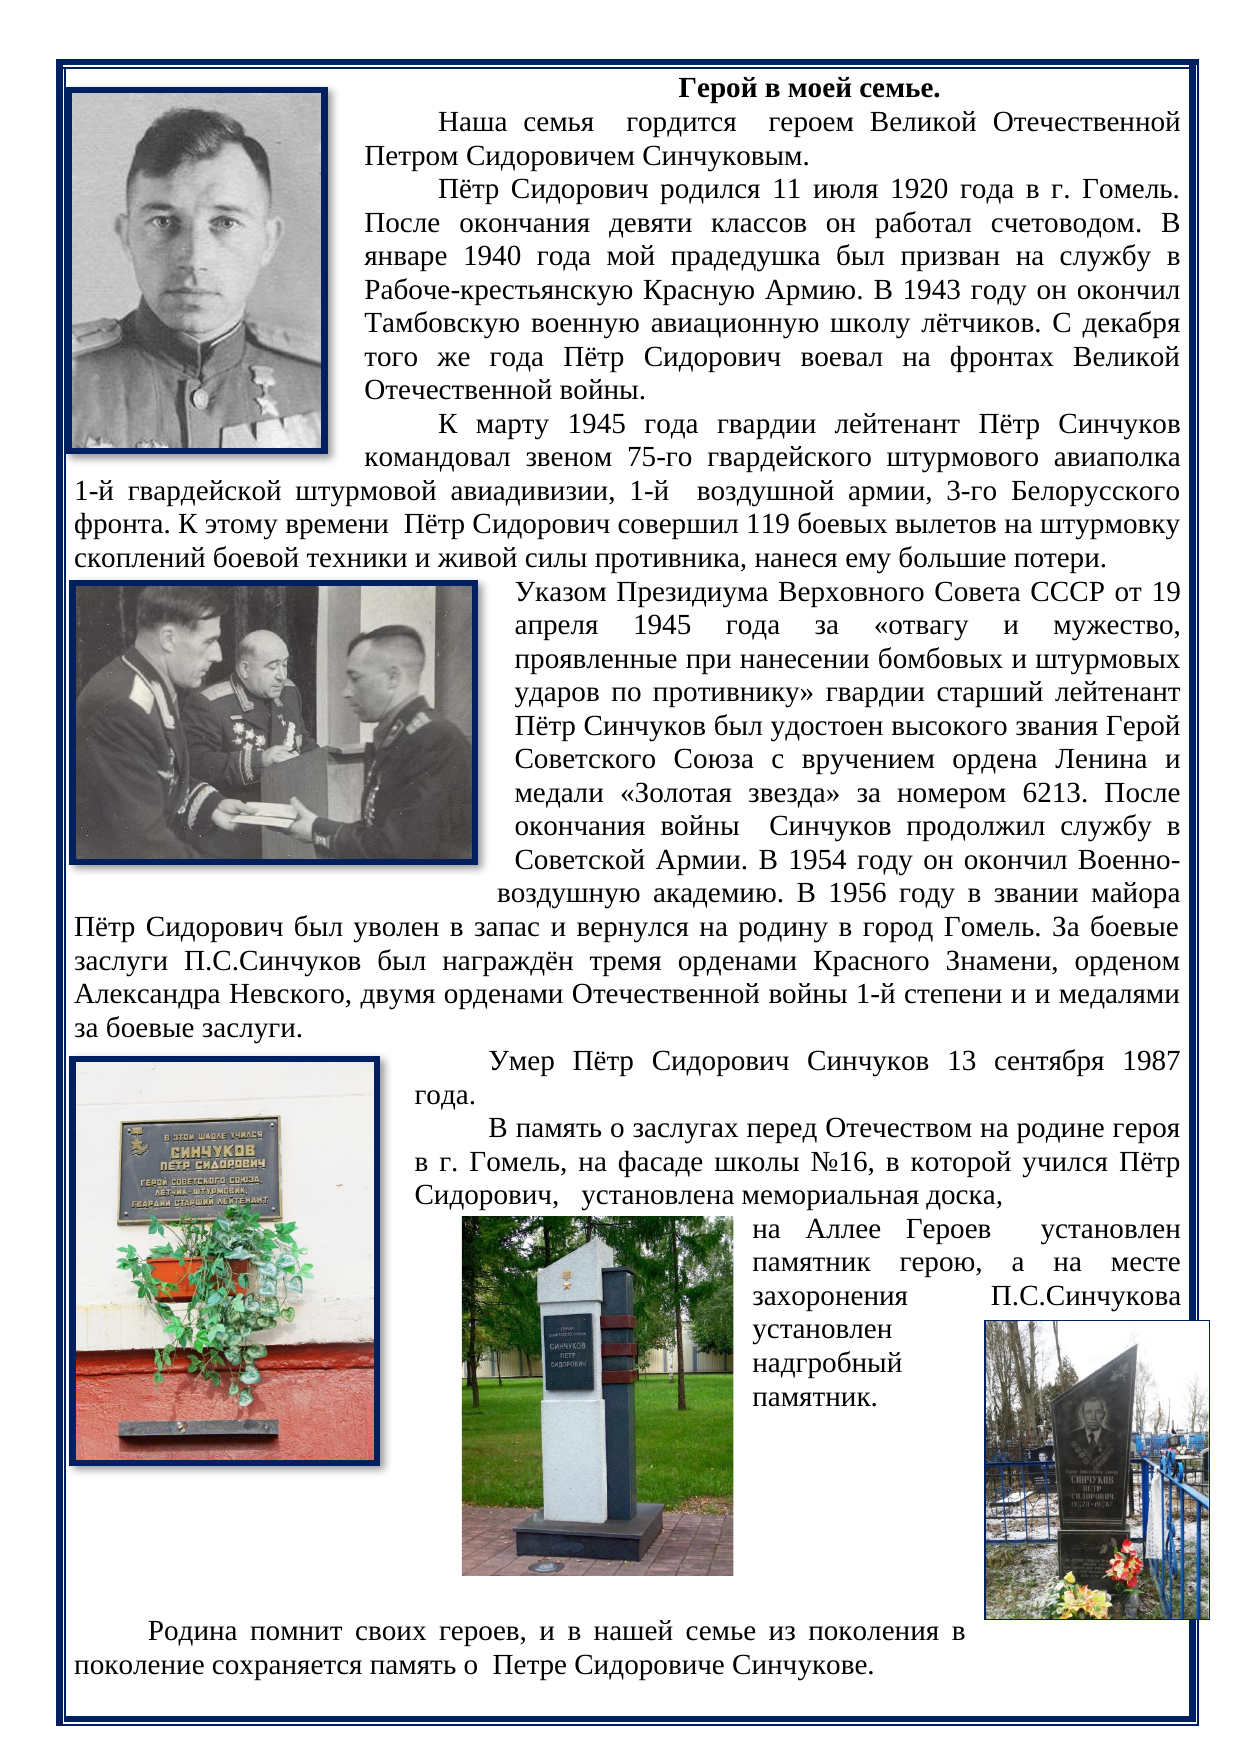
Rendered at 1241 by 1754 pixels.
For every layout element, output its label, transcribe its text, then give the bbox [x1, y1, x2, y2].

text Наша семья гордится героем Великой Отечественной Петром Сидоровичем Синчуковым. [74, 104, 1181, 171]
picture [76, 1412, 374, 1460]
text К марту 1945 года гвардии лейтенант Пётр Синчуков командовал звеном 75-го гвардейского штурмового авиаполка 1-й гвардейской штурмовой авиадивизии, 1-й воздушной армии, 3-го Белорусского фронта. К этому времени Пётр Сидорович совершил 119 боевых вылетов на штурмовку скоплений боевой техники и живой силы противника, нанеся ему большие потери. [74, 406, 1181, 574]
text Умер Пётр Сидорович Синчуков 13 сентября 1987 года. [74, 1043, 1181, 1110]
text Родина помнит своих героев, и в нашей семье из поколения в поколение сохраняется память о Петре Сидоровиче Синчукове. [74, 1613, 1181, 1681]
text Указом Президиума Верховного Совета СССР от 19 апреля 1945 года за «отвагу и мужество, проявленные при нанесении бомбовых и штурмовых ударов по противнику» гвардии старший лейтенант Пётр Синчуков был удостоен высокого звания Герой Советского Союза с вручением ордена Ленина и медали «Золотая звезда» за номером 6213. После окончания войны Синчуков продолжил службу в Советской Армии. В 1954 году он окончил Военно-воздушную академию. В 1956 году в звании майора Пётр Сидорович был уволен в запас и вернулся на родину в город Гомель. За боевые заслуги П.С.Синчуков был награждён тремя орденами Красного Знамени, орденом Александра Невского, двумя орденами Отечественной войны 1-й степени и и медалями за боевые заслуги. [74, 574, 1181, 1043]
text В память о заслугах перед Отечеством на родине героя в г. Гомель, на фасаде школы №16, в которой учился Пётр Сидорович, установлена мемориальная доска, [74, 1110, 1181, 1211]
text Герой в моей семье. [66, 69, 1189, 104]
picture [461, 1216, 734, 1576]
picture [986, 1321, 1209, 1619]
text Пётр Сидорович родился 11 июля 1920 года в г. Гомель. После окончания девяти классов он работал счетоводом. В январе 1940 года мой прадедушка был призван на службу в Рабоче-крестьянскую Красную Армию. В 1943 году он окончил Тамбовскую военную авиационную школу лётчиков. С декабря того же года Пётр Сидорович воевал на фронтах Великой Отечественной войны. [74, 171, 1181, 406]
text на Аллее Героев установлен памятник герою, а на месте захоронения П.С.Синчукова установлен надгробный памятник. [74, 1211, 1181, 1412]
